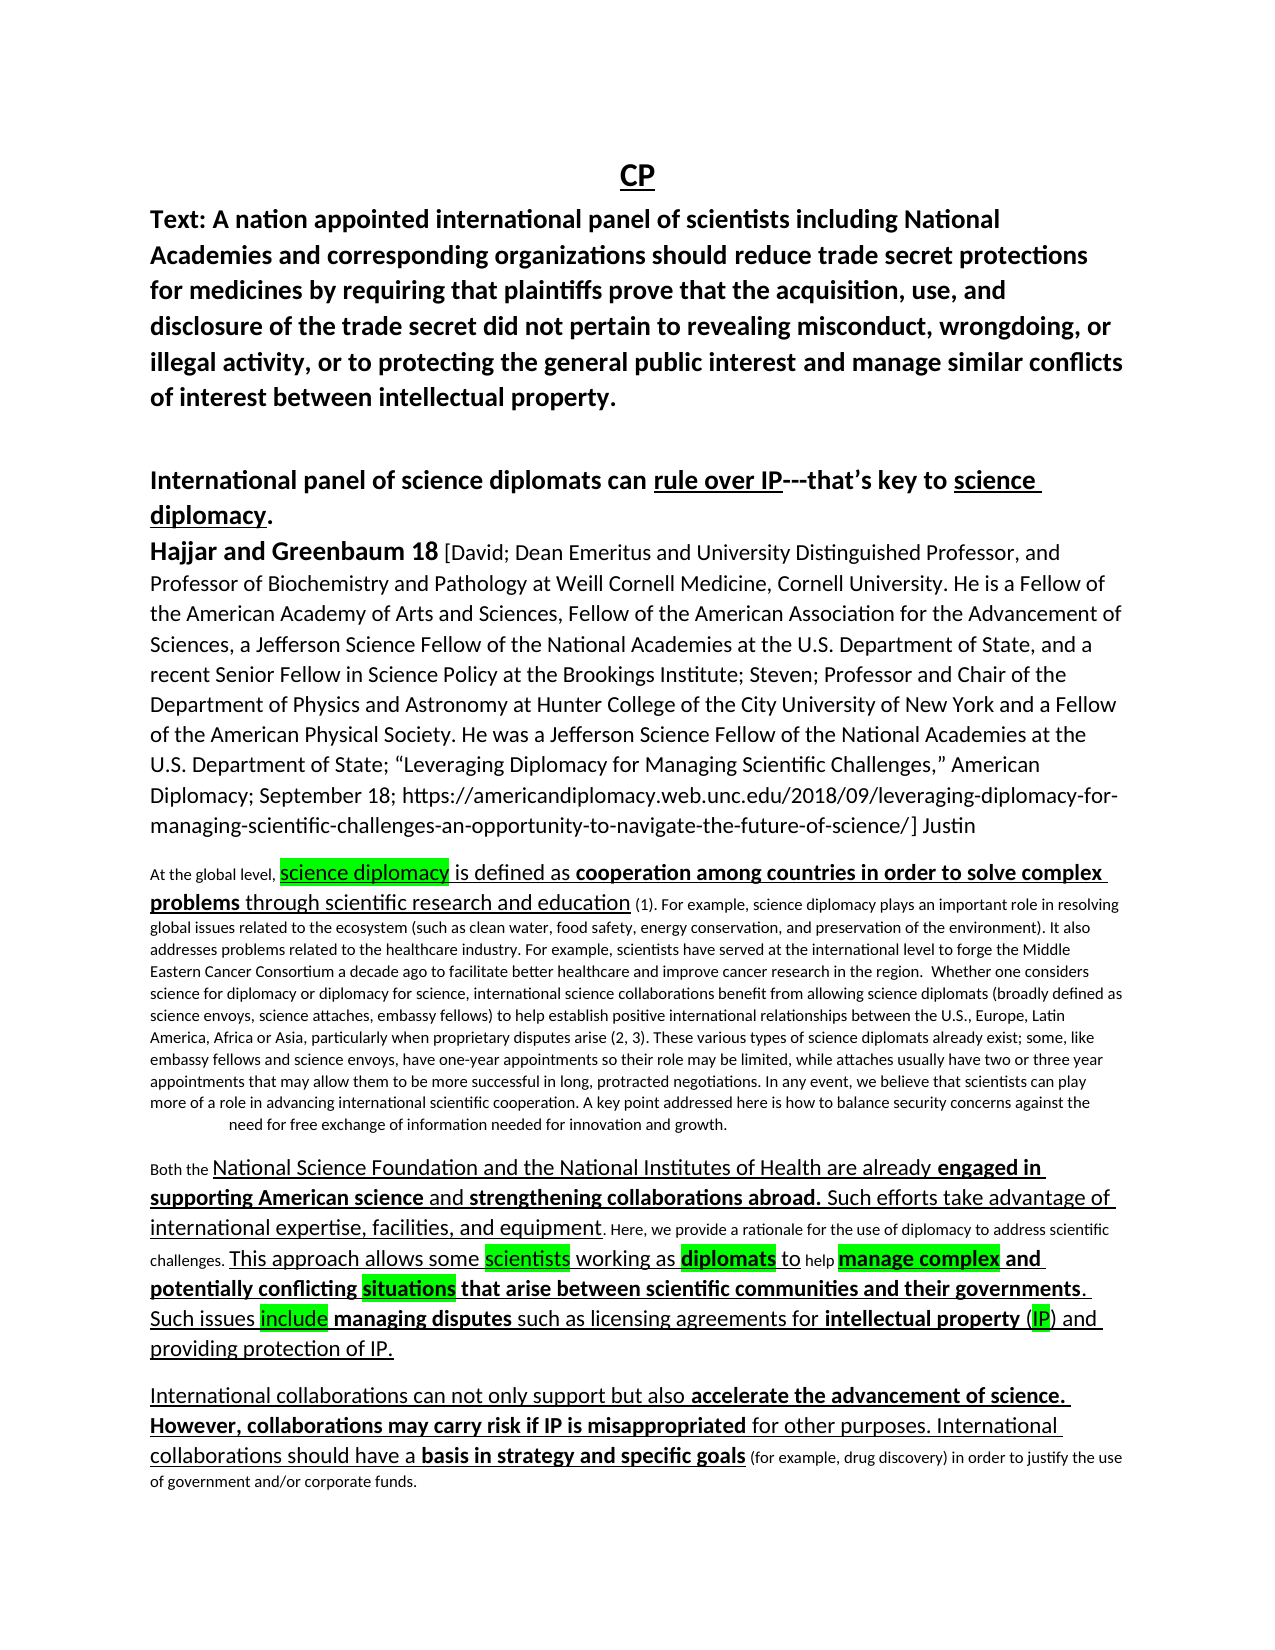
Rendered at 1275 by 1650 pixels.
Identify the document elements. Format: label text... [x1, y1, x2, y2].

subtitle Text: A nation appointed international panel of scientists including National Academies and corresponding organizations should reduce trade secret protections for medicines by requiring that plaintiffs prove that the acquisition, use, and disclosure of the trade secret did not pertain to revealing misconduct, wrongdoing, or illegal activity, or to protecting the general public interest and manage similar conflicts of interest between intellectual property. [150, 202, 1125, 413]
text Both the National Science Foundation and the National Institutes of Health are already engaged in supporting American science and strengthening collaborations abroad. Such efforts take advantage of international expertise, facilities, and equipment. Here, we provide a rationale for the use of diplomacy to address scientific challenges. This approach allows some scientists working as diplomats to help manage complex and potentially conflicting situations that arise between scientific communities and their governments. Such issues include managing disputes such as licensing agreements for intellectual property (IP) and providing protection of IP. [150, 1153, 1125, 1362]
text International collaborations can not only support but also accelerate the advancement of science. However, collaborations may carry risk if IP is misappropriated for other purposes. International collaborations should have a basis in strategy and specific goals (for example, drug discovery) in order to justify the use of government and/or corporate funds. [150, 1381, 1125, 1492]
text Hajjar and Greenbaum 18 [David; Dean Emeritus and University Distinguished Professor, and Professor of Biochemistry and Pathology at Weill Cornell Medicine, Cornell University. He is a Fellow of the American Academy of Arts and Sciences, Fellow of the American Association for the Advancement of Sciences, a Jefferson Science Fellow of the National Academies at the U.S. Department of State, and a recent Senior Fellow in Science Policy at the Brookings Institute; Steven; Professor and Chair of the Department of Physics and Astronomy at Hunter College of the City University of New York and a Fellow of the American Physical Society. He was a Jefferson Science Fellow of the National Academies at the U.S. Department of State; “Leveraging Diplomacy for Managing Scientific Challenges,” American Diplomacy; September 18; https://americandiplomacy.web.unc.edu/2018/09/leveraging-diplomacy-for-managing-scientific-challenges-an-opportunity-to-navigate-the-future-of-science/] Justin [150, 534, 1125, 839]
subtitle CP [150, 154, 1125, 195]
text At the global level, science diplomacy is defined as cooperation among countries in order to solve complex problems through scientific research and education (1). For example, science diplomacy plays an important role in resolving global issues related to the ecosystem (such as clean water, food safety, energy conservation, and preservation of the environment). It also addresses problems related to the healthcare industry. For example, scientists have served at the international level to forge the Middle Eastern Cancer Consortium a decade ago to facilitate better healthcare and improve cancer research in the region. Whether one considers science for diplomacy or diplomacy for science, international science collaborations benefit from allowing science diplomats (broadly defined as science envoys, science attaches, embassy fellows) to help establish positive international relationships between the U.S., Europe, Latin America, Africa or Asia, particularly when proprietary disputes arise (2, 3). These various types of science diplomats already exist; some, like embassy fellows and science envoys, have one-year appointments so their role may be limited, while attaches usually have two or three year appointments that may allow them to be more successful in long, protracted negotiations. In any event, we believe that scientists can play more of a role in advancing international scientific cooperation. A key point addressed here is how to balance security concerns against the need for free exchange of information needed for innovation and growth. [150, 858, 1125, 1135]
subtitle International panel of science diplomats can rule over IP---that’s key to science diplomacy. [150, 463, 1125, 532]
